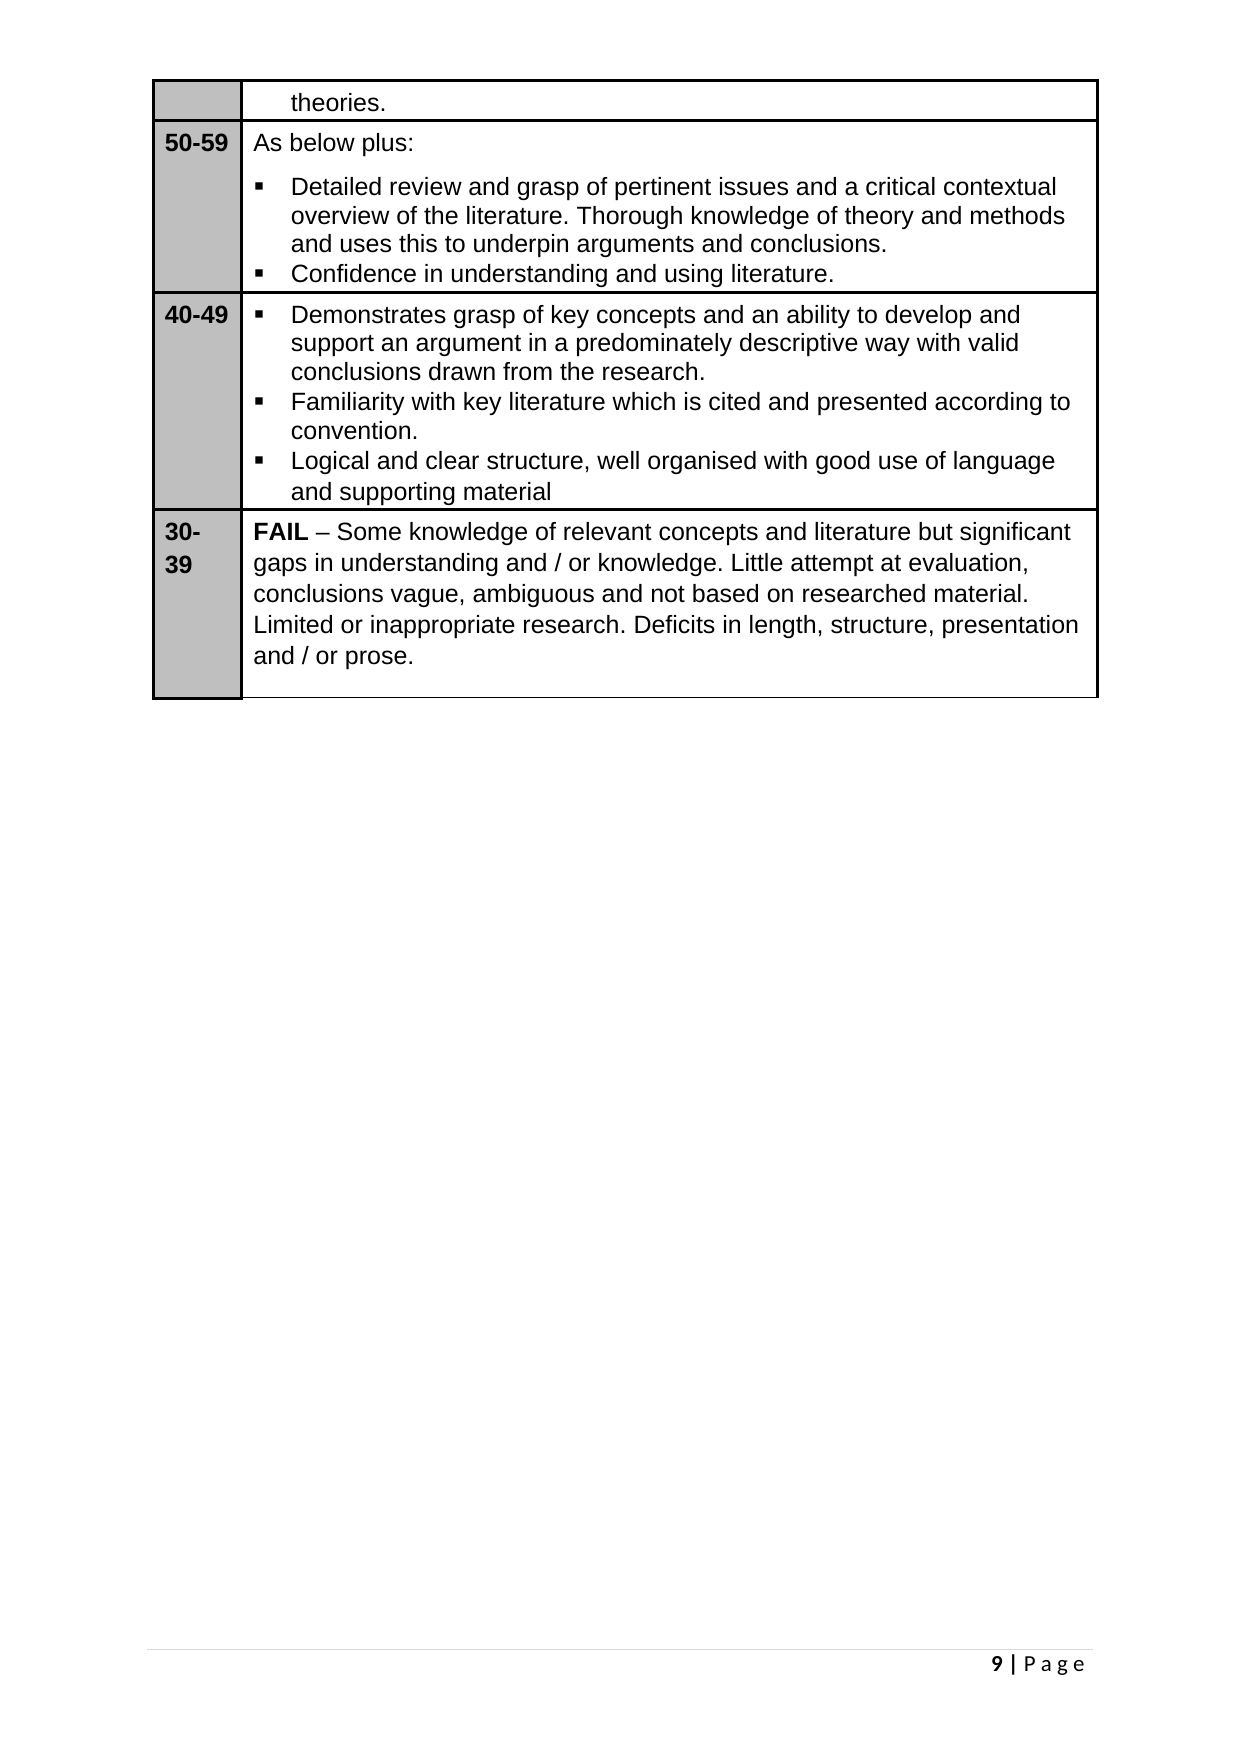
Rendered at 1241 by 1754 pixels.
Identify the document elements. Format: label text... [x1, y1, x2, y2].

table_cell 40-49 [155, 294, 240, 508]
table_cell 30- 39 [155, 511, 240, 697]
table_cell Demonstrates grasp of key concepts and an ability to develop and support an argument in a predominately descriptive way with valid conclusions drawn from the research. Familiarity with key literature which is cited and presented according to convention. Logical and clear structure, well organised with good use of language and supporting material [243, 294, 1096, 508]
table_cell 60-69 [155, 82, 240, 119]
table_cell FAIL – Some knowledge of relevant concepts and literature but significant gaps in understanding and / or knowledge. Little attempt at evaluation, conclusions vague, ambiguous and not based on researched material. Limited or inappropriate research. Deficits in length, structure, presentation and / or prose. [243, 511, 1096, 697]
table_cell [243, 82, 1096, 119]
table_cell 50-59 [155, 122, 240, 291]
table_cell As below plus: Detailed review and grasp of pertinent issues and a critical contextual overview of the literature. Thorough knowledge of theory and methods and uses this to underpin arguments and conclusions. Confidence in understanding and using literature. [243, 122, 1096, 291]
